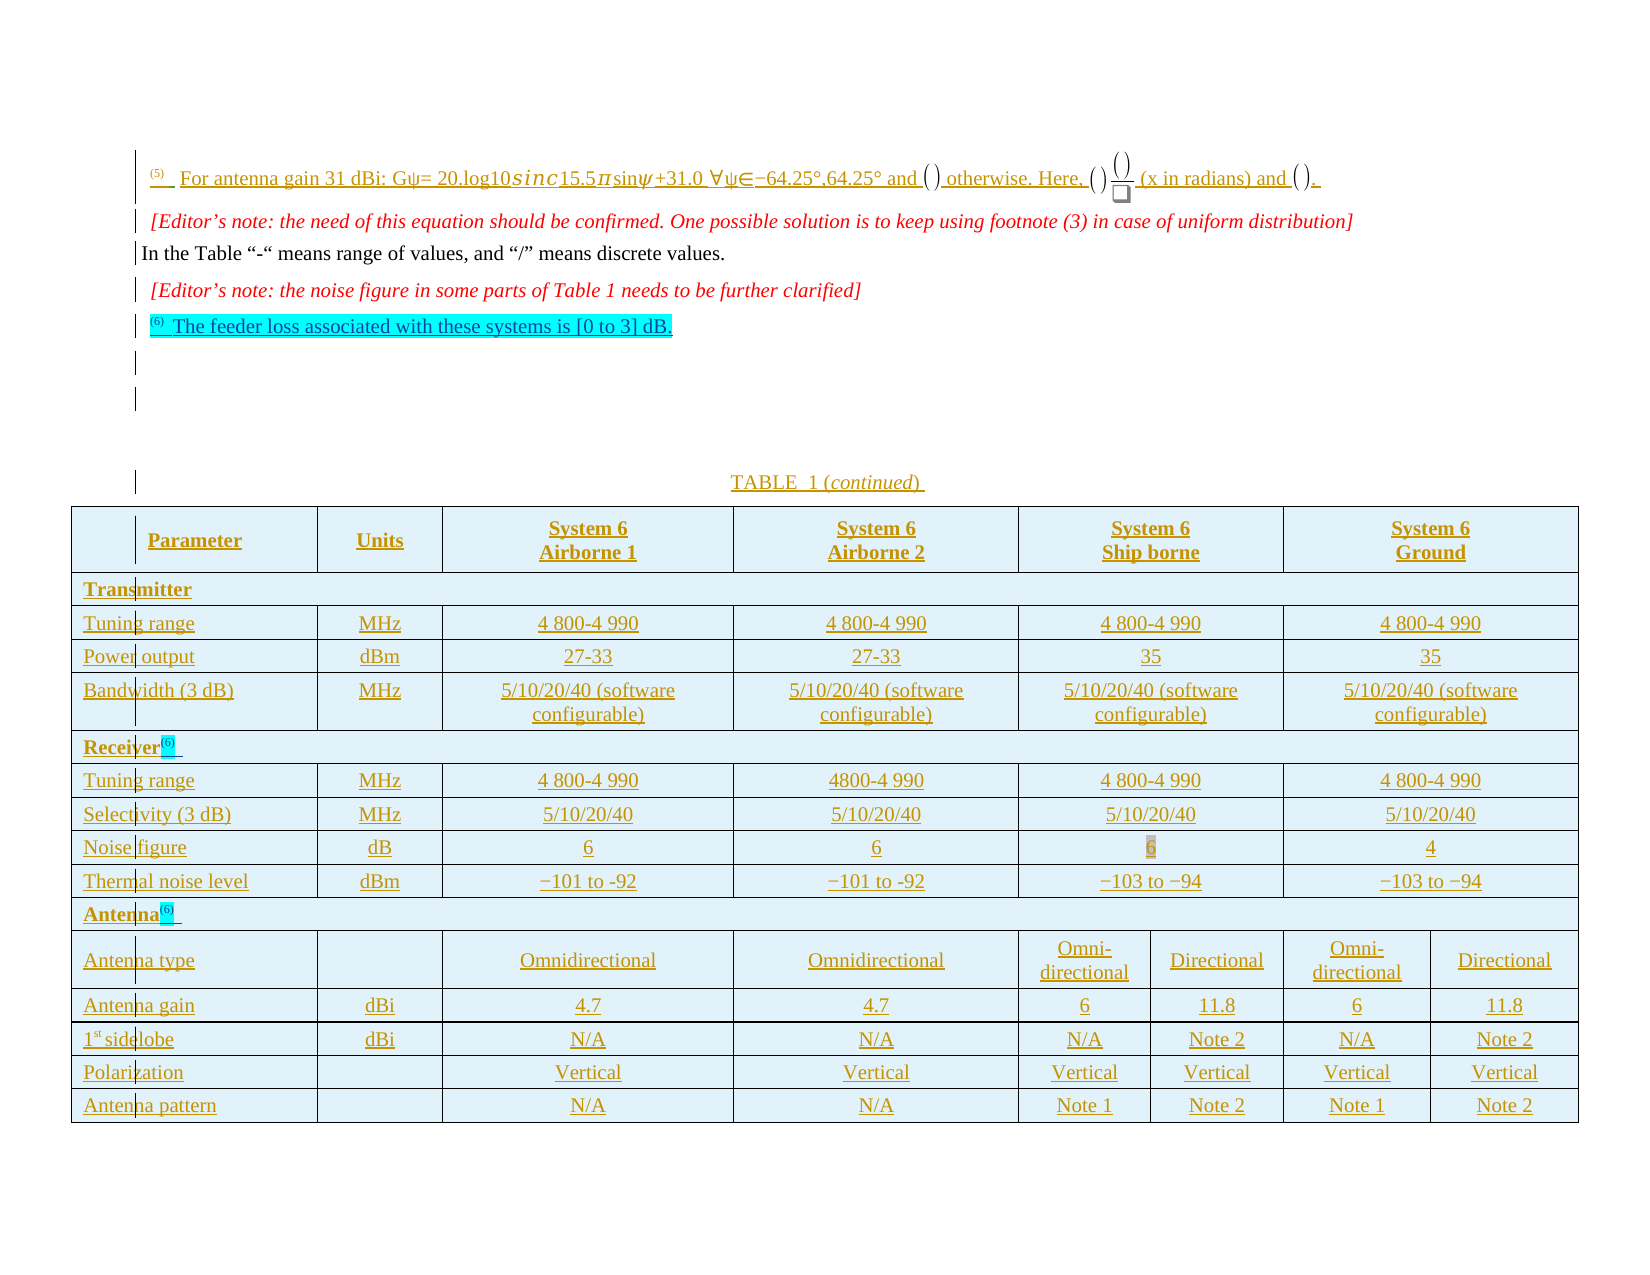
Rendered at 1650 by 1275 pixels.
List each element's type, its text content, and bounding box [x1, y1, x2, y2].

text [Editor’s note: the need of this equation should be confirmed. One possible solution is to keep using footnote (3) in case of uniform distribution] [150, 208, 1500, 233]
text [Editor’s note: the noise figure in some parts of Table 1 needs to be further clarified] [150, 277, 1500, 302]
text In the Table “-“ means range of values, and “/” means discrete values. [141, 241, 1509, 265]
